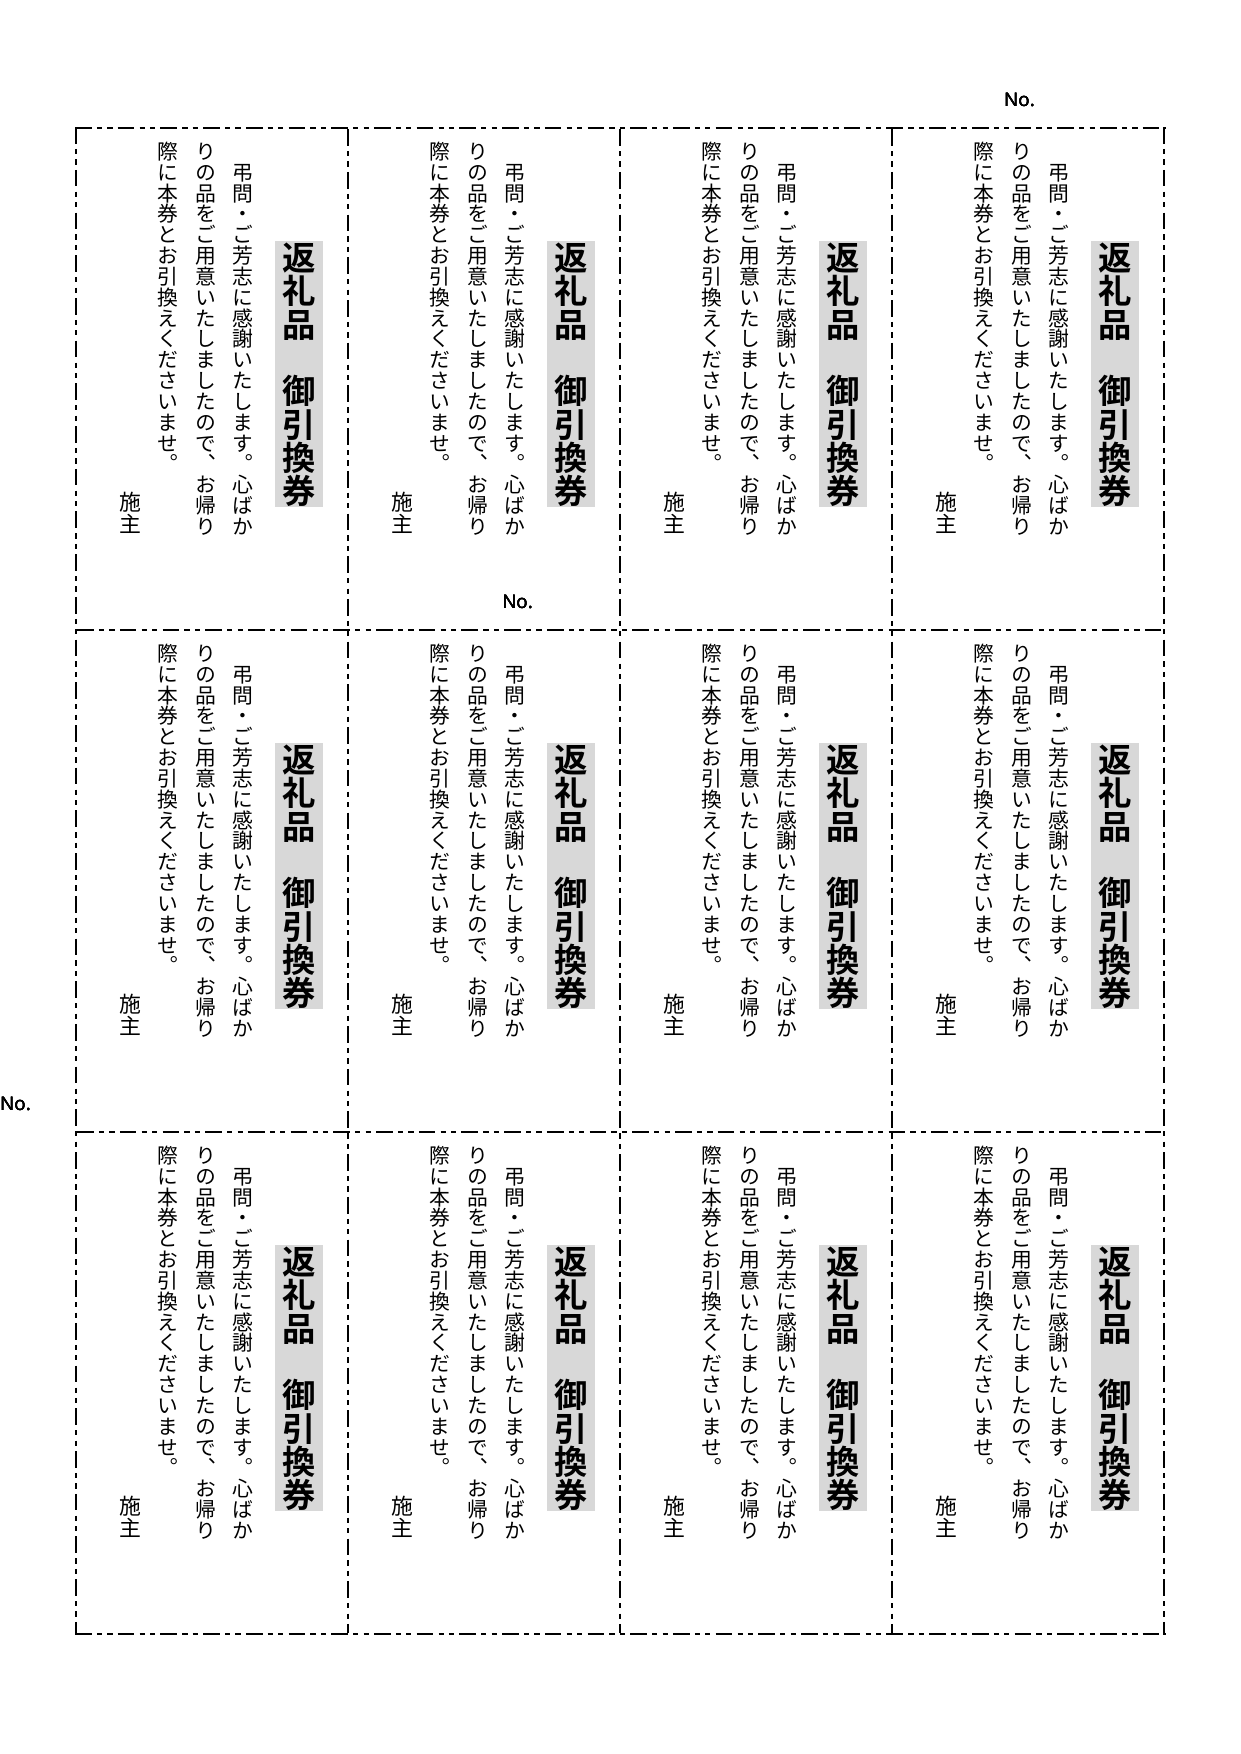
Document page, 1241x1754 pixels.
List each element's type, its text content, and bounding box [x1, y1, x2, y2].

table_cell 返礼品 御引換券 弔問・ご芳志に感謝いたします。心ばか りの品をご用意いたしましたので、お帰り 際に本券とお引換えくださいませ。 施主 [348, 629, 620, 1131]
table_cell 返礼品 御引換券 弔問・ご芳志に感謝いたします。心ばか りの品をご用意いたしましたので、お帰り 際に本券とお引換えくださいませ。 施主 [892, 1131, 1164, 1633]
table_header 返礼品 御引換券 弔問・ご芳志に感謝いたします。心ばか りの品をご用意いたしましたので、お帰り 際に本券とお引換えくださいませ。 施主 [348, 127, 620, 629]
table_header 返礼品 御引換券 弔問・ご芳志に感謝いたします。心ばか りの品をご用意いたしましたので、お帰り 際に本券とお引換えくださいませ。 施主 [76, 127, 348, 629]
table_cell 返礼品 御引換券 弔問・ご芳志に感謝いたします。心ばか りの品をご用意いたしましたので、お帰り 際に本券とお引換えくださいませ。 施主 [348, 1131, 620, 1633]
table_header 返礼品 御引換券 弔問・ご芳志に感謝いたします。心ばか りの品をご用意いたしましたので、お帰り 際に本券とお引換えくださいませ。 施主 [620, 127, 892, 629]
table_cell 返礼品 御引換券 弔問・ご芳志に感謝いたします。心ばか りの品をご用意いたしましたので、お帰り 際に本券とお引換えくださいませ。 施主 [892, 629, 1164, 1131]
table_header 返礼品 御引換券 弔問・ご芳志に感謝いたします。心ばか りの品をご用意いたしましたので、お帰り 際に本券とお引換えくださいませ。 施主 [892, 127, 1164, 629]
table_cell 返礼品 御引換券 弔問・ご芳志に感謝いたします。心ばか りの品をご用意いたしましたので、お帰り 際に本券とお引換えくださいませ。 施主 [76, 629, 348, 1131]
table_cell 返礼品 御引換券 弔問・ご芳志に感謝いたします。心ばか りの品をご用意いたしましたので、お帰り 際に本券とお引換えくださいませ。 施主 [76, 1131, 348, 1633]
table_cell 返礼品 御引換券 弔問・ご芳志に感謝いたします。心ばか りの品をご用意いたしましたので、お帰り 際に本券とお引換えくださいませ。 施主 [620, 1131, 892, 1633]
table_cell 返礼品 御引換券 弔問・ご芳志に感謝いたします。心ばか りの品をご用意いたしましたので、お帰り 際に本券とお引換えくださいませ。 施主 [620, 629, 892, 1131]
